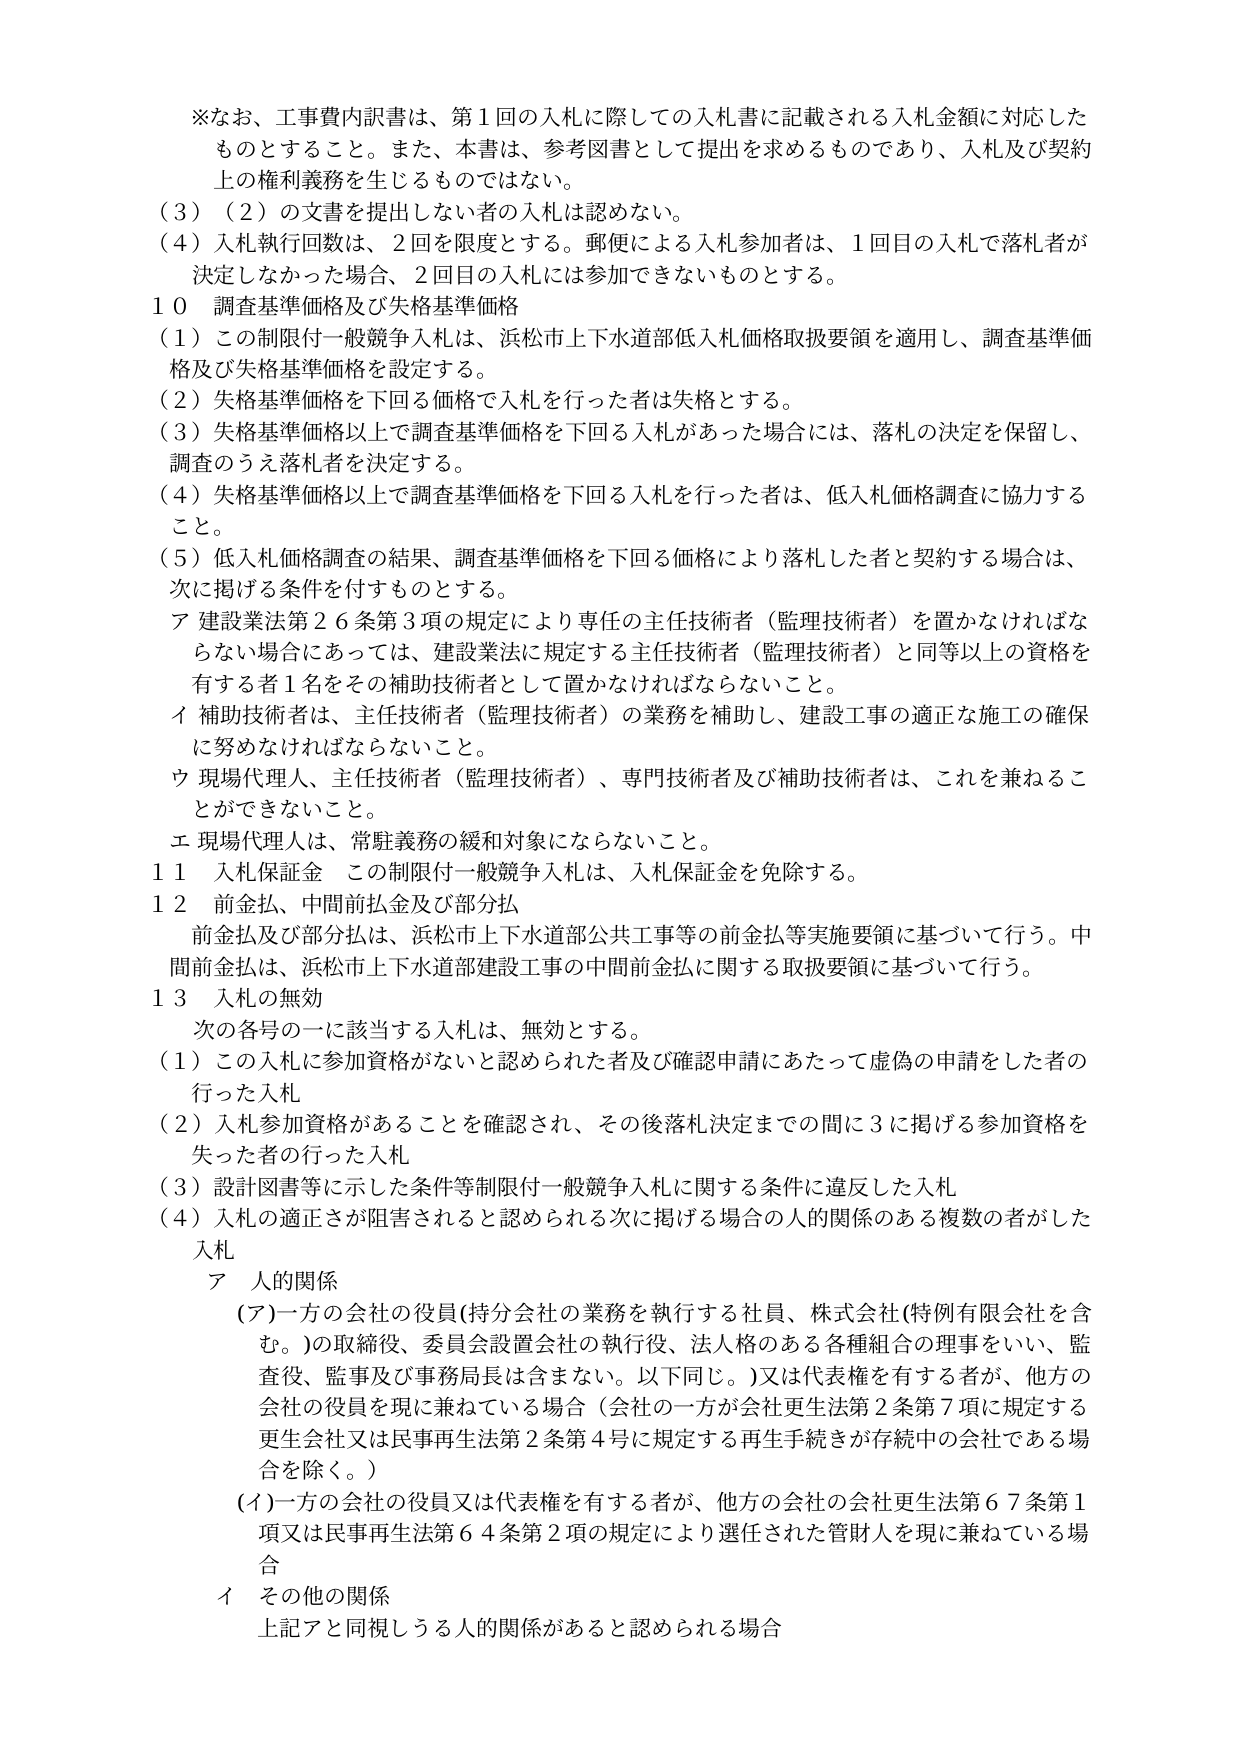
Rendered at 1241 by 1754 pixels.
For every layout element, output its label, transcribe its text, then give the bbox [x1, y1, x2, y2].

text 次の各号の一に該当する入札は、無効とする。 [193, 1013, 1092, 1044]
text （２）入札参加資格があることを確認され、その後落札決定までの間に３に掲げる参加資格を失った者の行った入札 [148, 1107, 1092, 1170]
text １１ 入札保証金 この制限付一般競争入札は、入札保証金を免除する。 [148, 856, 1092, 887]
text ウ 現場代理人、主任技術者（監理技術者）、専門技術者及び補助技術者は、これを兼ねることができないこと。 [169, 761, 1092, 824]
text （２）失格基準価格を下回る価格で入札を行った者は失格とする。 [148, 384, 1092, 415]
text （３）設計図書等に示した条件等制限付一般競争入札に関する条件に違反した入札 [147, 1170, 1092, 1202]
text （４）入札執行回数は、２回を限度とする。郵便による入札参加者は、１回目の入札で落札者が決定しなかった場合、２回目の入札には参加できないものとする。 [148, 226, 1092, 289]
text 前金払及び部分払は、浜松市上下水道部公共工事等の前金払等実施要領に基づいて行う。中間前金払は、浜松市上下水道部建設工事の中間前金払に関する取扱要領に基づいて行う。 [169, 918, 1092, 981]
text （１）この制限付一般競争入札は、浜松市上下水道部低入札価格取扱要領を適用し、調査基準価格及び失格基準価格を設定する。 [148, 321, 1092, 384]
text （３）（２）の文書を提出しない者の入札は認めない。 [148, 195, 1092, 226]
text （４）入札の適正さが阻害されると認められる次に掲げる場合の人的関係のある複数の者がした入札 [147, 1202, 1092, 1264]
text （５）低入札価格調査の結果、調査基準価格を下回る価格により落札した者と契約する場合は、次に掲げる条件を付すものとする。 [148, 541, 1092, 604]
text １２ 前金払、中間前払金及び部分払 [148, 887, 1092, 918]
text １０ 調査基準価格及び失格基準価格 [148, 289, 1092, 321]
text （４）失格基準価格以上で調査基準価格を下回る入札を行った者は、低入札価格調査に協力すること。 [148, 478, 1092, 541]
text (ア)一方の会社の役員(持分会社の業務を執行する社員、株式会社(特例有限会社を含む。)の取締役、委員会設置会社の執行役、法人格のある各種組合の理事をいい、監査役、監事及び事務局長は含まない。以下同じ。)又は代表権を有する者が、他方の会社の役員を現に兼ねている場合（会社の一方が会社更生法第２条第７項に規定する更生会社又は民事再生法第２条第４号に規定する再生手続きが存続中の会社である場合を除く。） [237, 1296, 1092, 1485]
list 上記アと同視しうる人的関係があると認められる場合 [166, 1611, 1083, 1642]
text （１）この入札に参加資格がないと認められた者及び確認申請にあたって虚偽の申請をした者の行った入札 [148, 1044, 1092, 1107]
text (イ)一方の会社の役員又は代表権を有する者が、他方の会社の会社更生法第６７条第１項又は民事再生法第６４条第２項の規定により選任された管財人を現に兼ねている場合 [237, 1485, 1092, 1579]
text ア 建設業法第２６条第３項の規定により専任の主任技術者（監理技術者）を置かなければならない場合にあっては、建設業法に規定する主任技術者（監理技術者）と同等以上の資格を有する者１名をその補助技術者として置かなければならないこと。 [169, 604, 1092, 698]
text エ 現場代理人は、常駐義務の緩和対象にならないこと。 [169, 824, 1092, 856]
text （３）失格基準価格以上で調査基準価格を下回る入札があった場合には、落札の決定を保留し、調査のうえ落札者を決定する。 [148, 415, 1092, 478]
text １３ 入札の無効 [148, 981, 1092, 1013]
text イ 補助技術者は、主任技術者（監理技術者）の業務を補助し、建設工事の適正な施工の確保に努めなければならないこと。 [169, 698, 1092, 761]
text ※なお、工事費内訳書は、第１回の入札に際しての入札書に記載される入札金額に対応したものとすること。また、本書は、参考図書として提出を求めるものであり、入札及び契約上の権利義務を生じるものではない。 [191, 100, 1092, 195]
list ア 人的関係 [193, 1264, 1092, 1296]
text イ その他の関係 [193, 1579, 1092, 1611]
